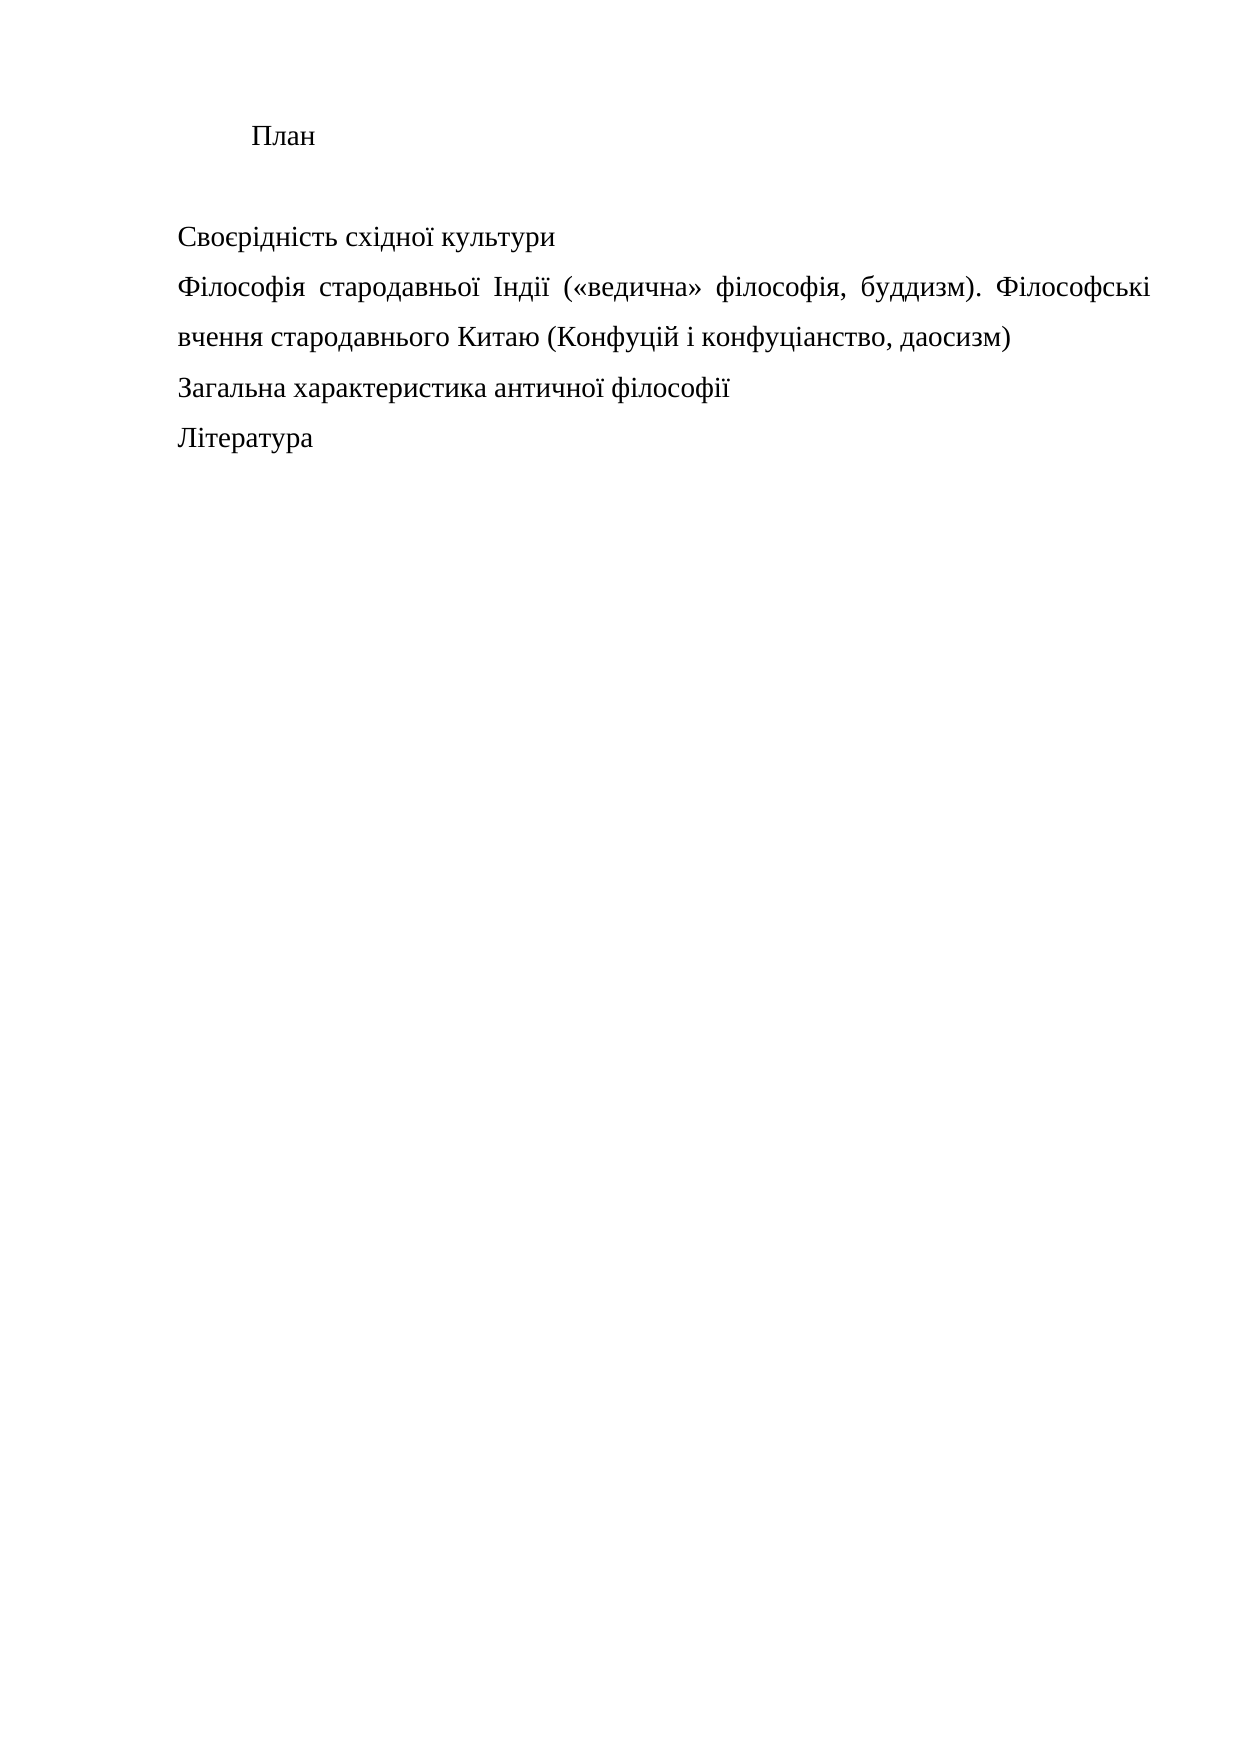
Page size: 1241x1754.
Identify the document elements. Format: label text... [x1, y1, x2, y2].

text Література [177, 420, 1152, 453]
text Своєрідність східної культури [177, 219, 1152, 252]
text План [177, 118, 1152, 152]
text Загальна характеристика античної філософії [177, 370, 1152, 403]
text Філософія стародавньої Індії («ведична» філософія, буддизм). Філософські вчення стародавнього Китаю (Конфуцій і конфуціанство, даосизм) [177, 269, 1152, 353]
